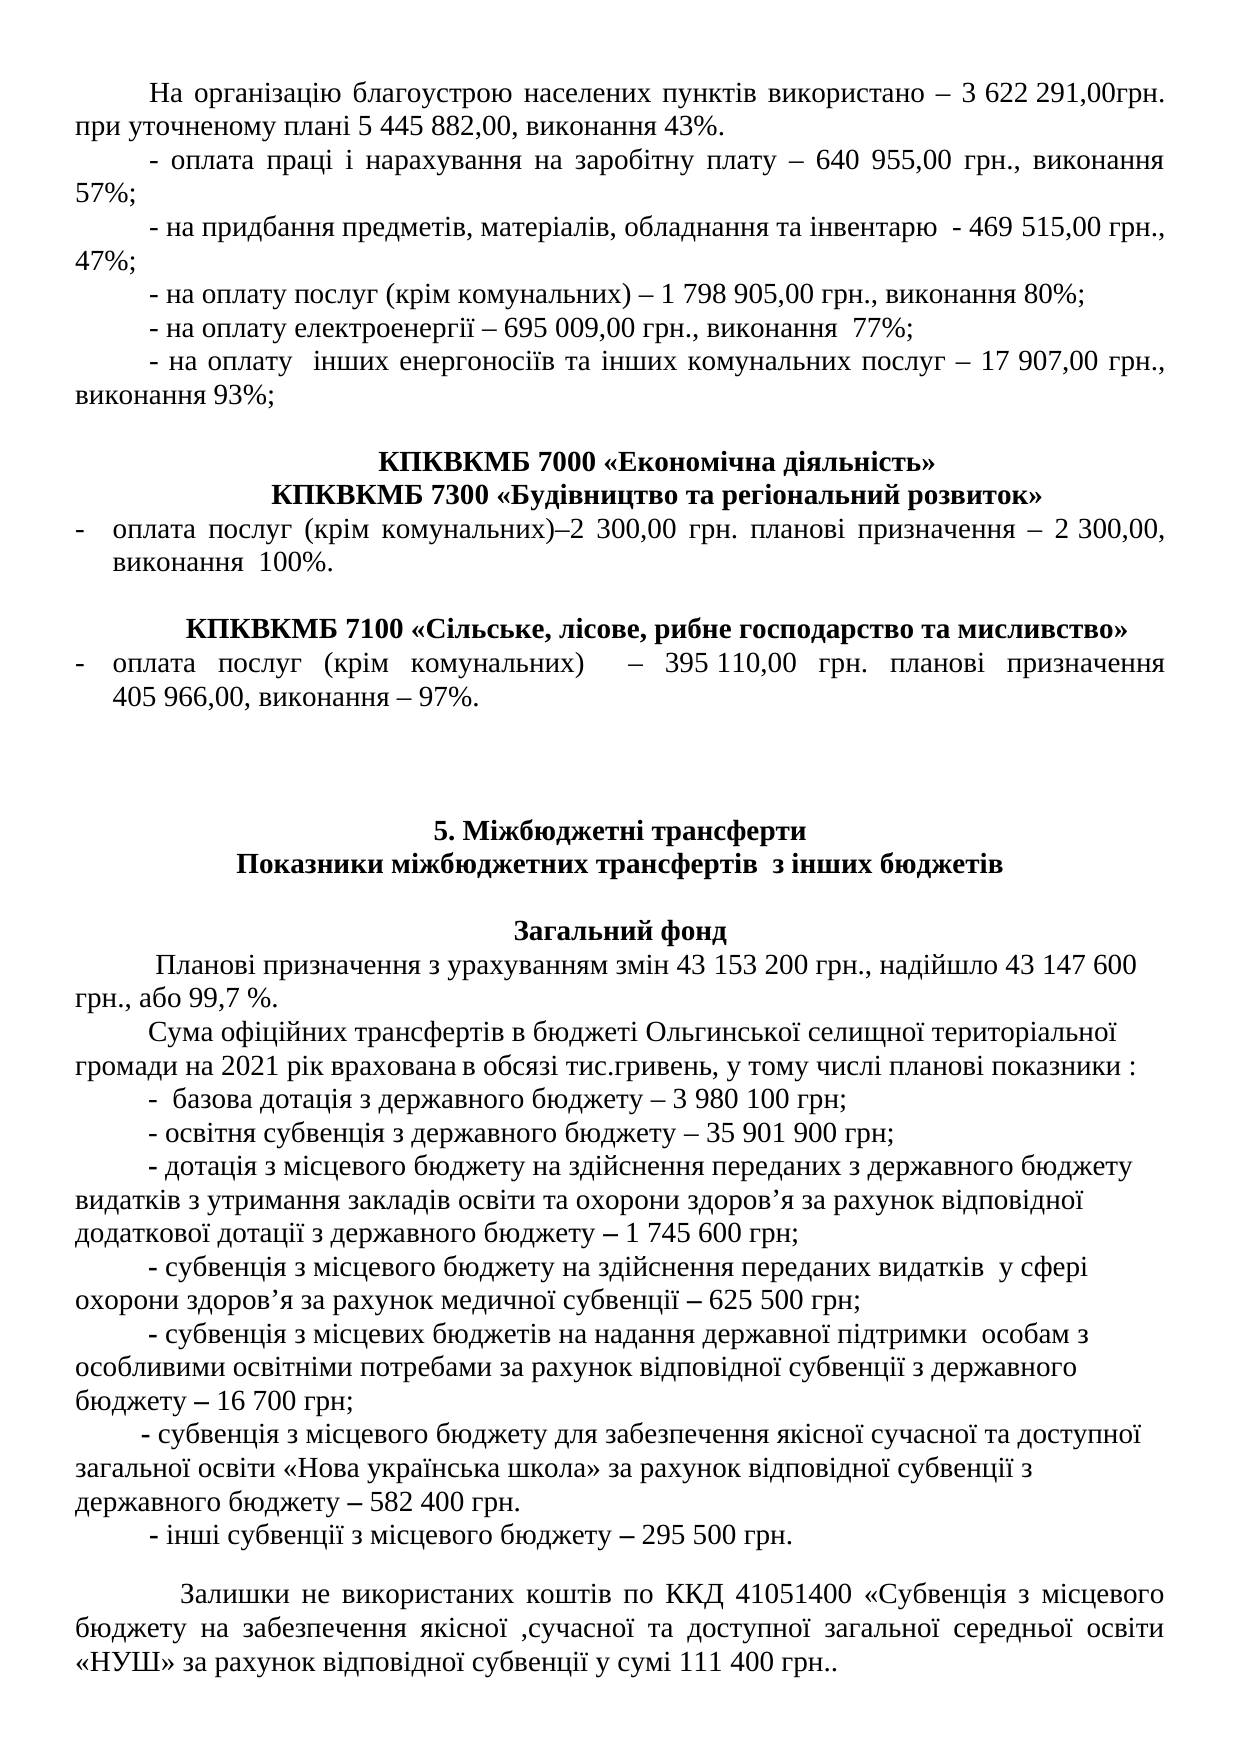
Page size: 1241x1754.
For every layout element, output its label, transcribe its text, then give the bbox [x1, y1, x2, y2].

text Залишки не використаних коштів по ККД 41051400 «Субвенція з місцевого бюджету на забезпечення якісної ,сучасної та доступної загальної середньої освіти «НУШ» за рахунок відповідної субвенції у сумі 111 400 грн.. [75, 1577, 1165, 1677]
text - субвенція з місцевого бюджету на здійснення переданих видатків у сфері охорони здоров’я за рахунок медичної субвенції – 625 500 грн; [75, 1249, 1165, 1316]
text - на оплату інших енергоносіїв та інших комунальних послуг – 17 907,00 грн., виконання 93%; [75, 343, 1165, 410]
text - освітня субвенція з державного бюджету – 35 901 900 грн; [75, 1115, 1165, 1148]
text - оплата праці і нарахування на заробітну плату – 640 955,00 грн., виконання 57%; [75, 142, 1165, 209]
text Планові призначення з урахуванням змін 43 153 200 грн., надійшло 43 147 600 грн., або 99,7 %. [75, 947, 1165, 1014]
text На організацію благоустрою населених пунктів використано – 3 622 291,00грн. при уточненому плані 5 445 882,00, виконання 43%. [75, 75, 1165, 142]
text - інші субвенції з місцевого бюджету – 295 500 грн. [149, 1517, 1165, 1551]
list оплата послуг (крім комунальних) – 395 110,00 грн. планові призначення 405 966,00, виконання – 97%. [75, 645, 1165, 712]
text Сума офіційних трансфертів в бюджеті Ольгинської селищної територіальної громади на 2021 рік врахована в обсязі тис.гривень, у тому числі планові показники : [75, 1014, 1165, 1081]
text 5. Міжбюджетні трансферти [75, 813, 1165, 846]
text - субвенція з місцевого бюджету для забезпечення якісної сучасної та доступної загальної освіти «Нова українська школа» за рахунок відповідної субвенції з державного бюджету – 582 400 грн. [75, 1417, 1165, 1517]
text - на придбання предметів, матеріалів, обладнання та інвентарю - 469 515,00 грн., 47%; [75, 209, 1165, 276]
text Загальний фонд [75, 913, 1165, 947]
text - дотація з місцевого бюджету на здійснення переданих з державного бюджету видатків з утримання закладів освіти та охорони здоров’я за рахунок відповідної додаткової дотації з державного бюджету – 1 745 600 грн; [75, 1148, 1165, 1249]
text - на оплату послуг (крім комунальних) – 1 798 905,00 грн., виконання 80%; [75, 276, 1165, 310]
text КПКВКМБ 7000 «Економічна діяльність» [75, 444, 1165, 477]
text Показники міжбюджетних трансфертів з інших бюджетів [75, 846, 1165, 880]
text КПКВКМБ 7300 «Будівництво та регіональний розвиток» [75, 477, 1165, 511]
text - на оплату електроенергії – 695 009,00 грн., виконання 77%; [75, 310, 1165, 343]
text - базова дотація з державного бюджету – 3 980 100 грн; [75, 1081, 1165, 1115]
text КПКВКМБ 7100 «Сільське, лісове, рибне господарство та мисливство» [75, 612, 1165, 645]
list оплата послуг (крім комунальних)–2 300,00 грн. планові призначення – 2 300,00, виконання 100%. [75, 511, 1165, 578]
text - субвенція з місцевих бюджетів на надання державної підтримки особам з особливими освітніми потребами за рахунок відповідної субвенції з державного бюджету – 16 700 грн; [75, 1316, 1165, 1417]
